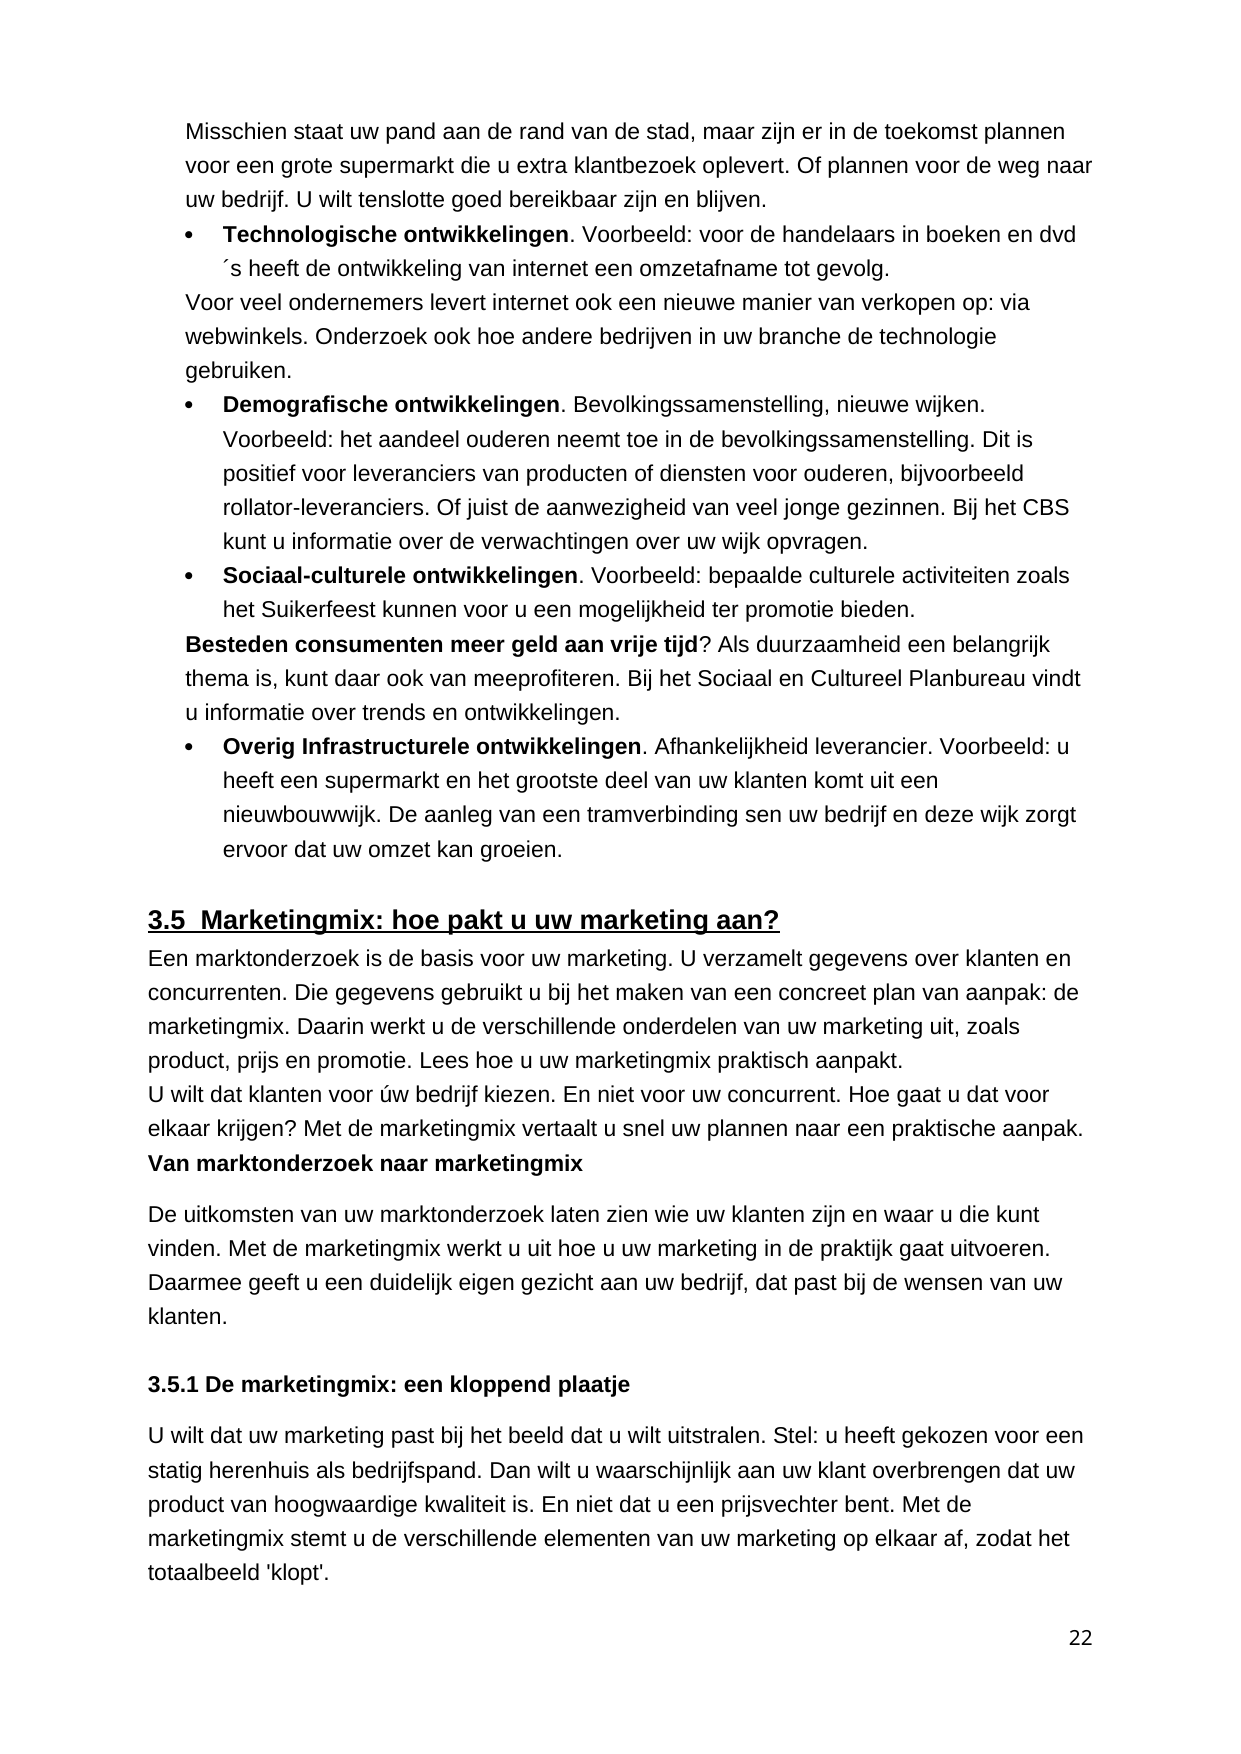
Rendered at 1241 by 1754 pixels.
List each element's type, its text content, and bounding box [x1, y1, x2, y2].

list Demografische ontwikkelingen. Bevolkingssamenstelling, nieuwe wijken. Voorbeeld: het aandeel ouderen neemt toe in de bevolkingssamenstelling. Dit is positief voor leveranciers van producten of diensten voor ouderen, bijvoorbeeld rollator-leveranciers. Of juist de aanwezigheid van veel jonge gezinnen. Bij het CBS kunt u informatie over de verwachtingen over uw wijk opvragen. [185, 391, 1092, 554]
subtitle 3.5 Marketingmix: hoe pakt u uw marketing aan? [148, 904, 1092, 935]
list Voor veel ondernemers levert internet ook een nieuwe manier van verkopen op: via webwinkels. Onderzoek ook hoe andere bedrijven in uw branche de technologie gebruiken. [185, 289, 1092, 384]
list Besteden consumenten meer geld aan vrije tijd? Als duurzaamheid een belangrijk thema is, kunt daar ook van meeprofiteren. Bij het Sociaal en Cultureel Planbureau vindt u informatie over trends en ontwikkelingen. [185, 631, 1092, 725]
text 3.5.1 De marketingmix: een kloppend plaatje [148, 1371, 1092, 1398]
list Overig Infrastructurele ontwikkelingen. Afhankelijkheid leverancier. Voorbeeld: u heeft een supermarkt en het grootste deel van uw klanten komt uit een nieuwbouwwijk. De aanleg van een tramverbinding sen uw bedrijf en deze wijk zorgt ervoor dat uw omzet kan groeien. [185, 733, 1092, 862]
list Technologische ontwikkelingen. Voorbeeld: voor de handelaars in boeken en dvd´s heeft de ontwikkeling van internet een omzetafname tot gevolg. [185, 221, 1092, 281]
list Sociaal-culturele ontwikkelingen. Voorbeeld: bepaalde culturele activiteiten zoals het Suikerfeest kunnen voor u een mogelijkheid ter promotie bieden. [185, 562, 1092, 623]
text U wilt dat uw marketing past bij het beeld dat u wilt uitstralen. Stel: u heeft gekozen voor een statig herenhuis als bedrijfspand. Dan wilt u waarschijnlijk aan uw klant overbrengen dat uw product van hoogwaardige kwaliteit is. En niet dat u een prijsvechter bent. Met de marketingmix stemt u de verschillende elementen van uw marketing op elkaar af, zodat het totaalbeeld 'klopt'. [148, 1422, 1092, 1586]
list Misschien staat uw pand aan de rand van de stad, maar zijn er in de toekomst plannen voor een grote supermarkt die u extra klantbezoek oplevert. Of plannen voor de weg naar uw bedrijf. U wilt tenslotte goed bereikbaar zijn en blijven. [185, 118, 1092, 213]
text De uitkomsten van uw marktonderzoek laten zien wie uw klanten zijn en waar u die kunt vinden. Met de marketingmix werkt u uit hoe u uw marketing in de praktijk gaat uitvoeren. Daarmee geeft u een duidelijk eigen gezicht aan uw bedrijf, dat past bij de wensen van uw klanten. [148, 1201, 1092, 1329]
text Van marktonderzoek naar marketingmix [148, 1149, 1092, 1176]
text U wilt dat klanten voor úw bedrijf kiezen. En niet voor uw concurrent. Hoe gaat u dat voor elkaar krijgen? Met de marketingmix vertaalt u snel uw plannen naar een praktische aanpak. [148, 1081, 1092, 1142]
text Een marktonderzoek is de basis voor uw marketing. U verzamelt gegevens over klanten en concurrenten. Die gegevens gebruikt u bij het maken van een concreet plan van aanpak: de marketingmix. Daarin werkt u de verschillende onderdelen van uw marketing uit, zoals product, prijs en promotie. Lees hoe u uw marketingmix praktisch aanpakt. [148, 944, 1092, 1073]
